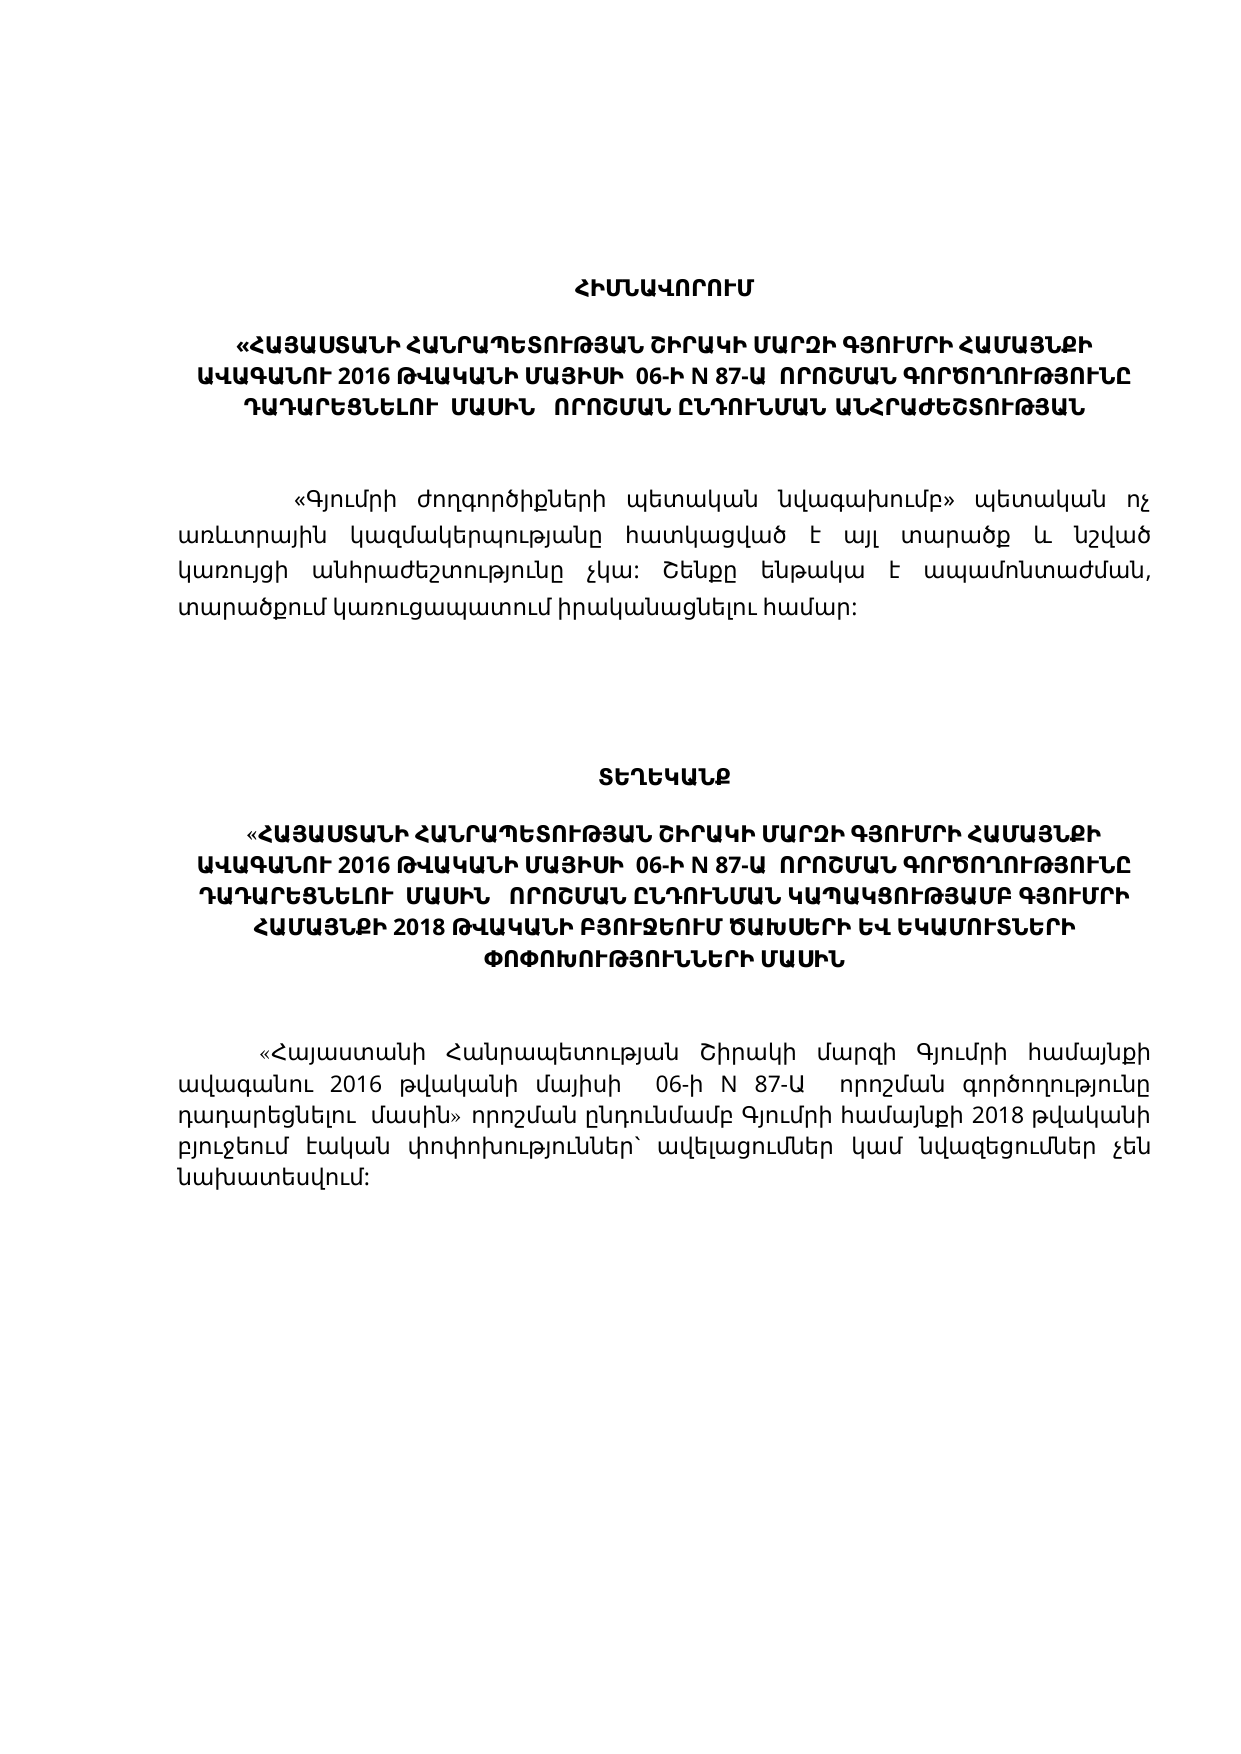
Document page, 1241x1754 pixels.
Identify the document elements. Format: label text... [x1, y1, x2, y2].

text ՀԱՅԱՍՏԱՆԻ ՀԱՆՐԱՊԵՏՈՒԹՅԱՆ ՇԻՐԱԿԻ ՄԱՐԶԻ ԳՅՈՒՄՐԻ ՀԱՄԱՅՆՔԻ ԱՎԱԳԱՆՈՒ 2016 ԹՎԱԿԱՆԻ ՄԱՅԻՍԻ 06-Ի N 87-Ա ՈՐՈՇՄԱՆ ԳՈՐԾՈՂՈՒԹՅՈՒՆԸ ԴԱԴԱՐԵՑՆԵԼՈՒ ՄԱՍԻՆ ՈՐՈՇՄԱՆ ԸՆԴՈՒՆՄԱՆ ԿԱՊԱԿՑՈՒԹՅԱՄԲ ԳՅՈՒՄՐԻ ՀԱՄԱՅՆՔԻ 2018 ԹՎԱԿԱՆԻ ԲՅՈՒՋԵՈՒՄ ԾԱԽՍԵՐԻ ԵՎ ԵԿԱՄՈՒՏՆԵՐԻ ՓՈՓՈԽՈՒԹՅՈՒՆՆԵՐԻ ՄԱՍԻՆ [177, 817, 1152, 974]
text «Գյումրի ժողգործիքների պետական նվագախումբ» պետական ոչ առևտրային կազմակերպությանը հատկացված է այլ տարածք և նշված կառույցի անհրաժեշտությունը չկա: Շենքը ենթակա է ապամոնտաժման, տարածքում կառուցապատում իրականացնելու համար: [177, 483, 1152, 622]
text «ՀԱՅԱՍՏԱՆԻ ՀԱՆՐԱՊԵՏՈՒԹՅԱՆ ՇԻՐԱԿԻ ՄԱՐԶԻ ԳՅՈՒՄՐԻ ՀԱՄԱՅՆՔԻ ԱՎԱԳԱՆՈՒ 2016 ԹՎԱԿԱՆԻ ՄԱՅԻՍԻ 06-Ի N 87-Ա ՈՐՈՇՄԱՆ ԳՈՐԾՈՂՈՒԹՅՈՒՆԸ ԴԱԴԱՐԵՑՆԵԼՈՒ ՄԱՍԻՆ ՈՐՈՇՄԱՆ ԸՆԴՈՒՆՄԱՆ ԱՆՀՐԱԺԵՇՏՈՒԹՅԱՆ [177, 329, 1152, 423]
text ՏԵՂԵԿԱՆՔ [177, 761, 1152, 792]
text ՀԻՄՆԱՎՈՐՈՒՄ [177, 272, 1152, 303]
text Հայաստանի Հանրապետության Շիրակի մարզի Գյումրի համայնքի ավագանու 2016 թվականի մայիսի 06-ի N 87-Ա որոշման գործողությունը դադարեցնելու մասին որոշման ընդունմամբ Գյումրի համայնքի 2018 թվականի բյուջեում էական փոփոխություններ` ավելացումներ կամ նվազեցումներ չեն նախատեսվում: [177, 1036, 1152, 1192]
